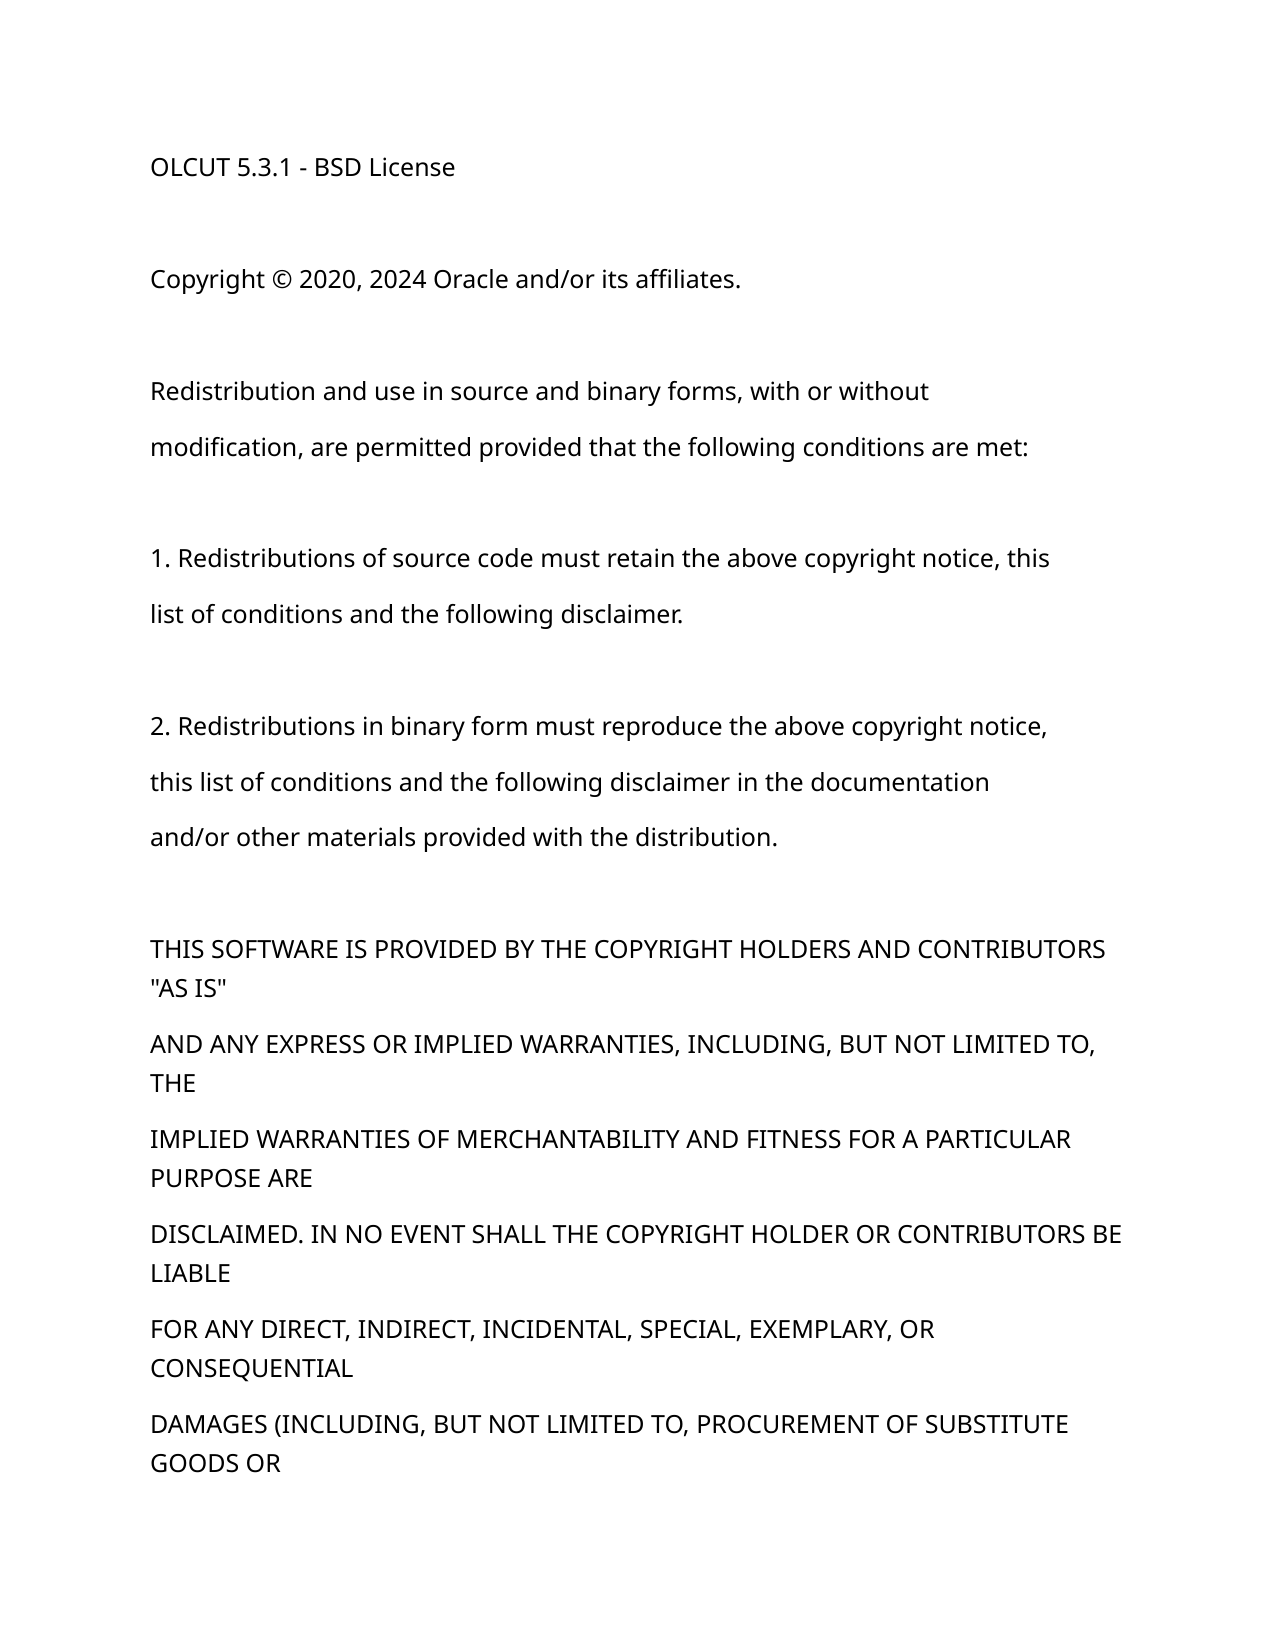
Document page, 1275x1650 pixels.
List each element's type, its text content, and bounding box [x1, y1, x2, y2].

text Redistribution and use in source and binary forms, with or without [150, 373, 1125, 407]
text OLCUT 5.3.1 - BSD License [150, 150, 1125, 184]
text modification, are permitted provided that the following conditions are met: [150, 429, 1125, 463]
text 1. Redistributions of source code must retain the above copyright notice, this [150, 541, 1125, 575]
text DISCLAIMED. IN NO EVENT SHALL THE COPYRIGHT HOLDER OR CONTRIBUTORS BE LIABLE [150, 1217, 1125, 1290]
text AND ANY EXPRESS OR IMPLIED WARRANTIES, INCLUDING, BUT NOT LIMITED TO, THE [150, 1027, 1125, 1100]
text IMPLIED WARRANTIES OF MERCHANTABILITY AND FITNESS FOR A PARTICULAR PURPOSE ARE [150, 1122, 1125, 1195]
text DAMAGES (INCLUDING, BUT NOT LIMITED TO, PROCUREMENT OF SUBSTITUTE GOODS OR [150, 1407, 1125, 1480]
text FOR ANY DIRECT, INDIRECT, INCIDENTAL, SPECIAL, EXEMPLARY, OR CONSEQUENTIAL [150, 1312, 1125, 1385]
text Copyright © 2020, 2024 Oracle and/or its affiliates. [150, 262, 1125, 296]
text list of conditions and the following disclaimer. [150, 597, 1125, 631]
text this list of conditions and the following disclaimer in the documentation [150, 764, 1125, 798]
text 2. Redistributions in binary form must reproduce the above copyright notice, [150, 708, 1125, 742]
text and/or other materials provided with the distribution. [150, 820, 1125, 854]
text THIS SOFTWARE IS PROVIDED BY THE COPYRIGHT HOLDERS AND CONTRIBUTORS "AS IS" [150, 932, 1125, 1005]
